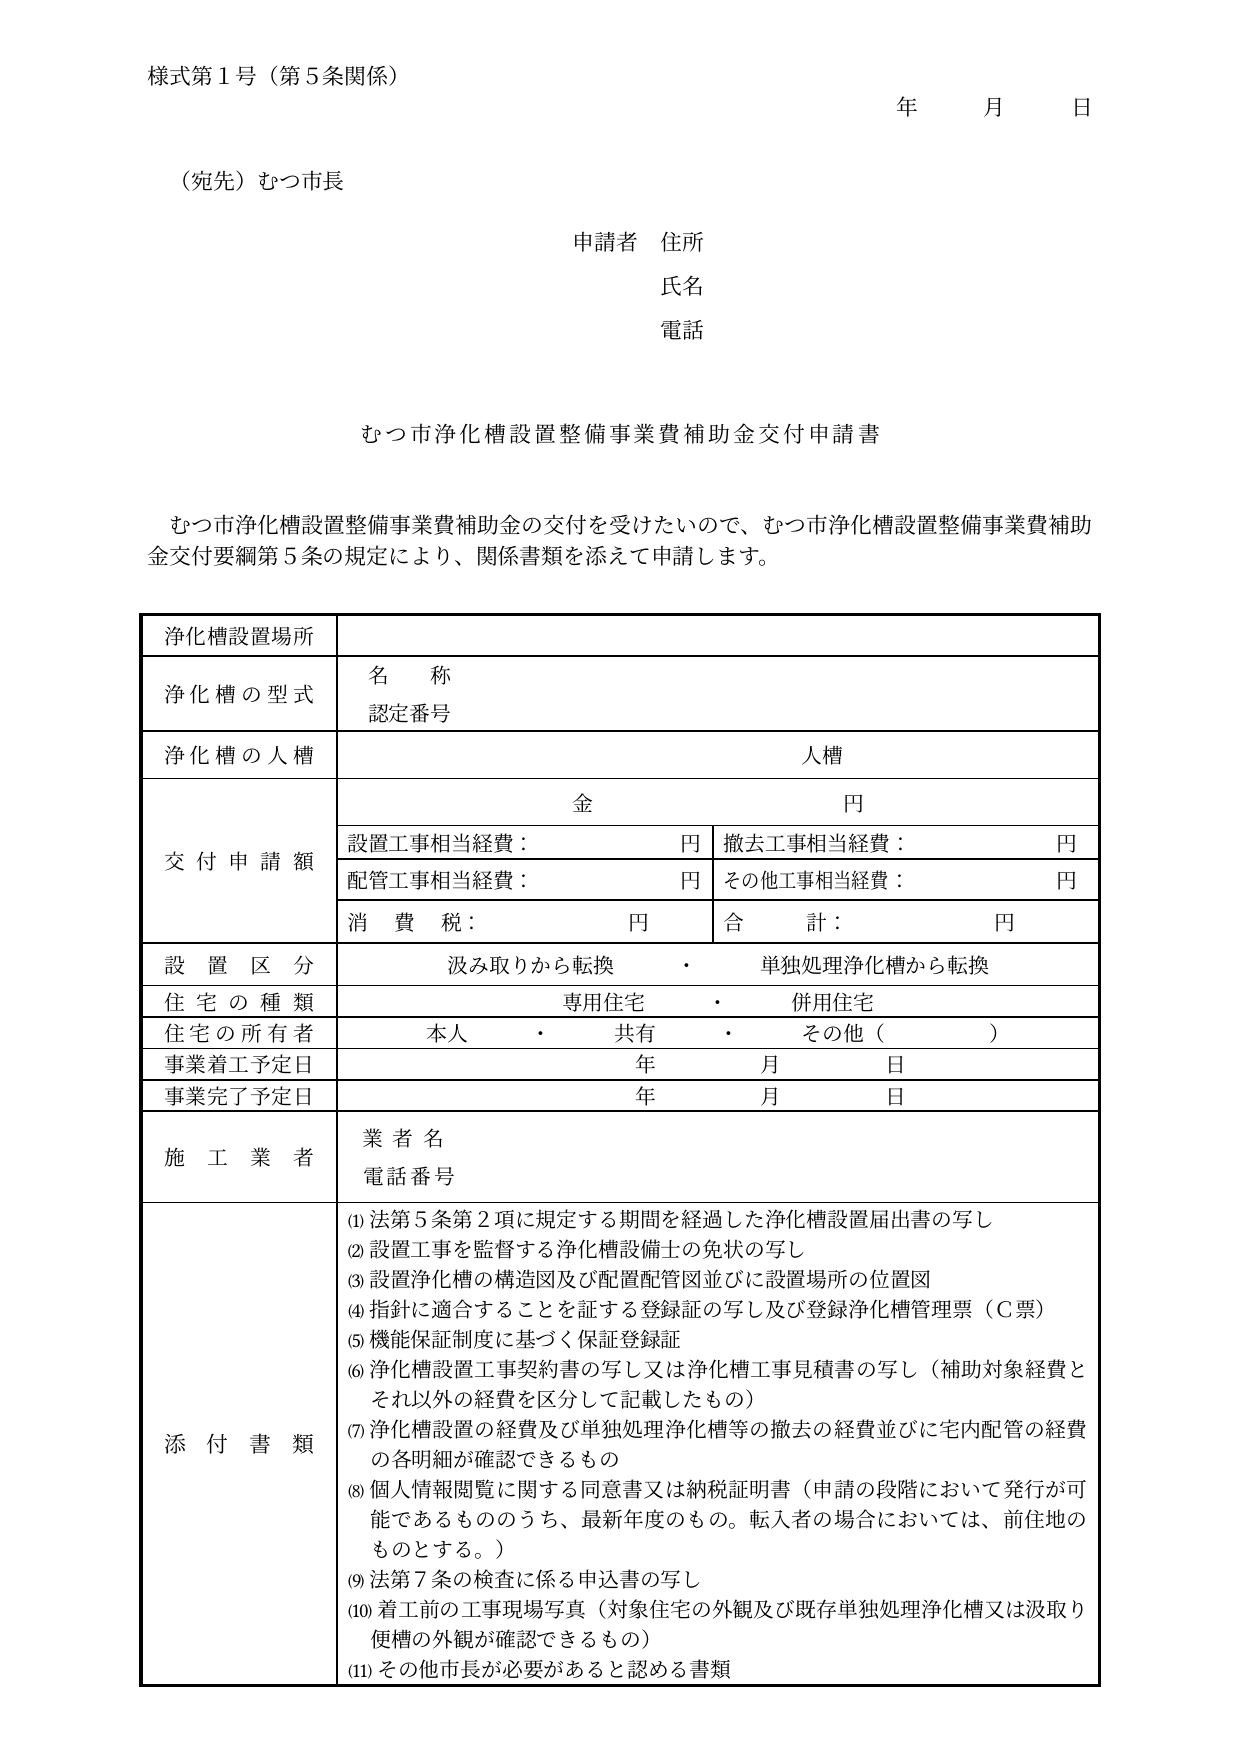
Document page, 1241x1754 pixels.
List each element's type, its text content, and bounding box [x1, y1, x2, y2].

table_cell 住宅の所有者 [143, 1018, 336, 1047]
text むつ市浄化槽設置整備事業費補助金の交付を受けたいので、むつ市浄化槽設置整備事業費補助金交付要綱第５条の規定により、関係書類を添えて申請します。 [148, 508, 1092, 571]
table_cell 配管工事相当経費： 円 [338, 860, 712, 899]
table_cell 設置区分 [143, 944, 336, 984]
table_cell 住宅の種類 [143, 986, 336, 1016]
table_header 浄化槽設置場所 [143, 616, 336, 655]
table_cell 浄化槽の人槽 [143, 732, 336, 777]
table_cell 交付申請額 [143, 779, 336, 942]
text 氏名 [573, 269, 1092, 301]
table_cell その他工事相当経費： 円 [714, 860, 1098, 899]
table_cell 年 月 日 [338, 1049, 1098, 1079]
table_cell 撤去工事相当経費： 円 [714, 826, 1098, 858]
table_cell 年 月 日 [338, 1081, 1098, 1110]
table_header [338, 616, 1098, 655]
table_cell 専用住宅 ・ 併用住宅 [338, 986, 1098, 1016]
table_cell 消費税： 円 [338, 901, 712, 942]
table_cell 人槽 [338, 732, 1098, 777]
text むつ市浄化槽設置整備事業費補助金交付申請書 [148, 417, 1092, 448]
table_cell 汲み取りから転換 ・ 単独処理浄化槽から転換 [338, 944, 1098, 984]
table_cell 業者名 電話番号 [338, 1112, 1098, 1201]
table_cell 添付書類 [143, 1203, 336, 1684]
text 電話 [573, 313, 1092, 345]
table_cell 合計： 円 [714, 901, 1098, 942]
text 申請者 住所 [573, 226, 1092, 257]
text 様式第１号（第５条関係） [148, 59, 1092, 91]
table_cell ⑴法第５条第２項に規定する期間を経過した浄化槽設置届出書の写し ⑵設置工事を監督する浄化槽設備士の免状の写し ⑶設置浄化槽の構造図及び配置配管図並びに設置場所の位置図 ⑷指針に適合することを証する登録証の写し及び登録浄化槽管理票（Ｃ票） ⑸機能保証制度に基づく保証登録証 ⑹浄化槽設置工事契約書の写し又は浄化槽工事見積書の写し（補助対象経費とそれ以外の経費を区分して記載したもの） ⑺浄化槽設置の経費及び単独処理浄化槽等の撤去の経費並びに宅内配管の経費の各明細が確認できるもの ⑻個人情報閲覧に関する同意書又は納税証明書（申請の段階において発行が可能であるもののうち、最新年度のもの。転入者の場合においては、前住地のものとする。） ⑼法第７条の検査に係る申込書の写し ⑽着工前の工事現場写真（対象住宅の外観及び既存単独処理浄化槽又は汲取り便槽の外観が確認できるもの） ⑾その他市長が必要があると認める書類 [338, 1203, 1098, 1684]
text （宛先）むつ市長 [148, 164, 1092, 196]
table_cell 浄化槽の型式 [143, 657, 336, 730]
table_cell 施工業者 [143, 1112, 336, 1201]
table_cell 事業着工予定日 [143, 1049, 336, 1079]
table_cell 金 円 [338, 779, 1098, 825]
table_cell 名 称 認定番号 [338, 657, 1098, 730]
table_cell 設置工事相当経費： 円 [338, 826, 712, 858]
table_cell 本人 ・ 共有 ・ その他（ ） [338, 1018, 1098, 1047]
table_cell 事業完了予定日 [143, 1081, 336, 1110]
text 年 月 日 [148, 91, 1092, 122]
